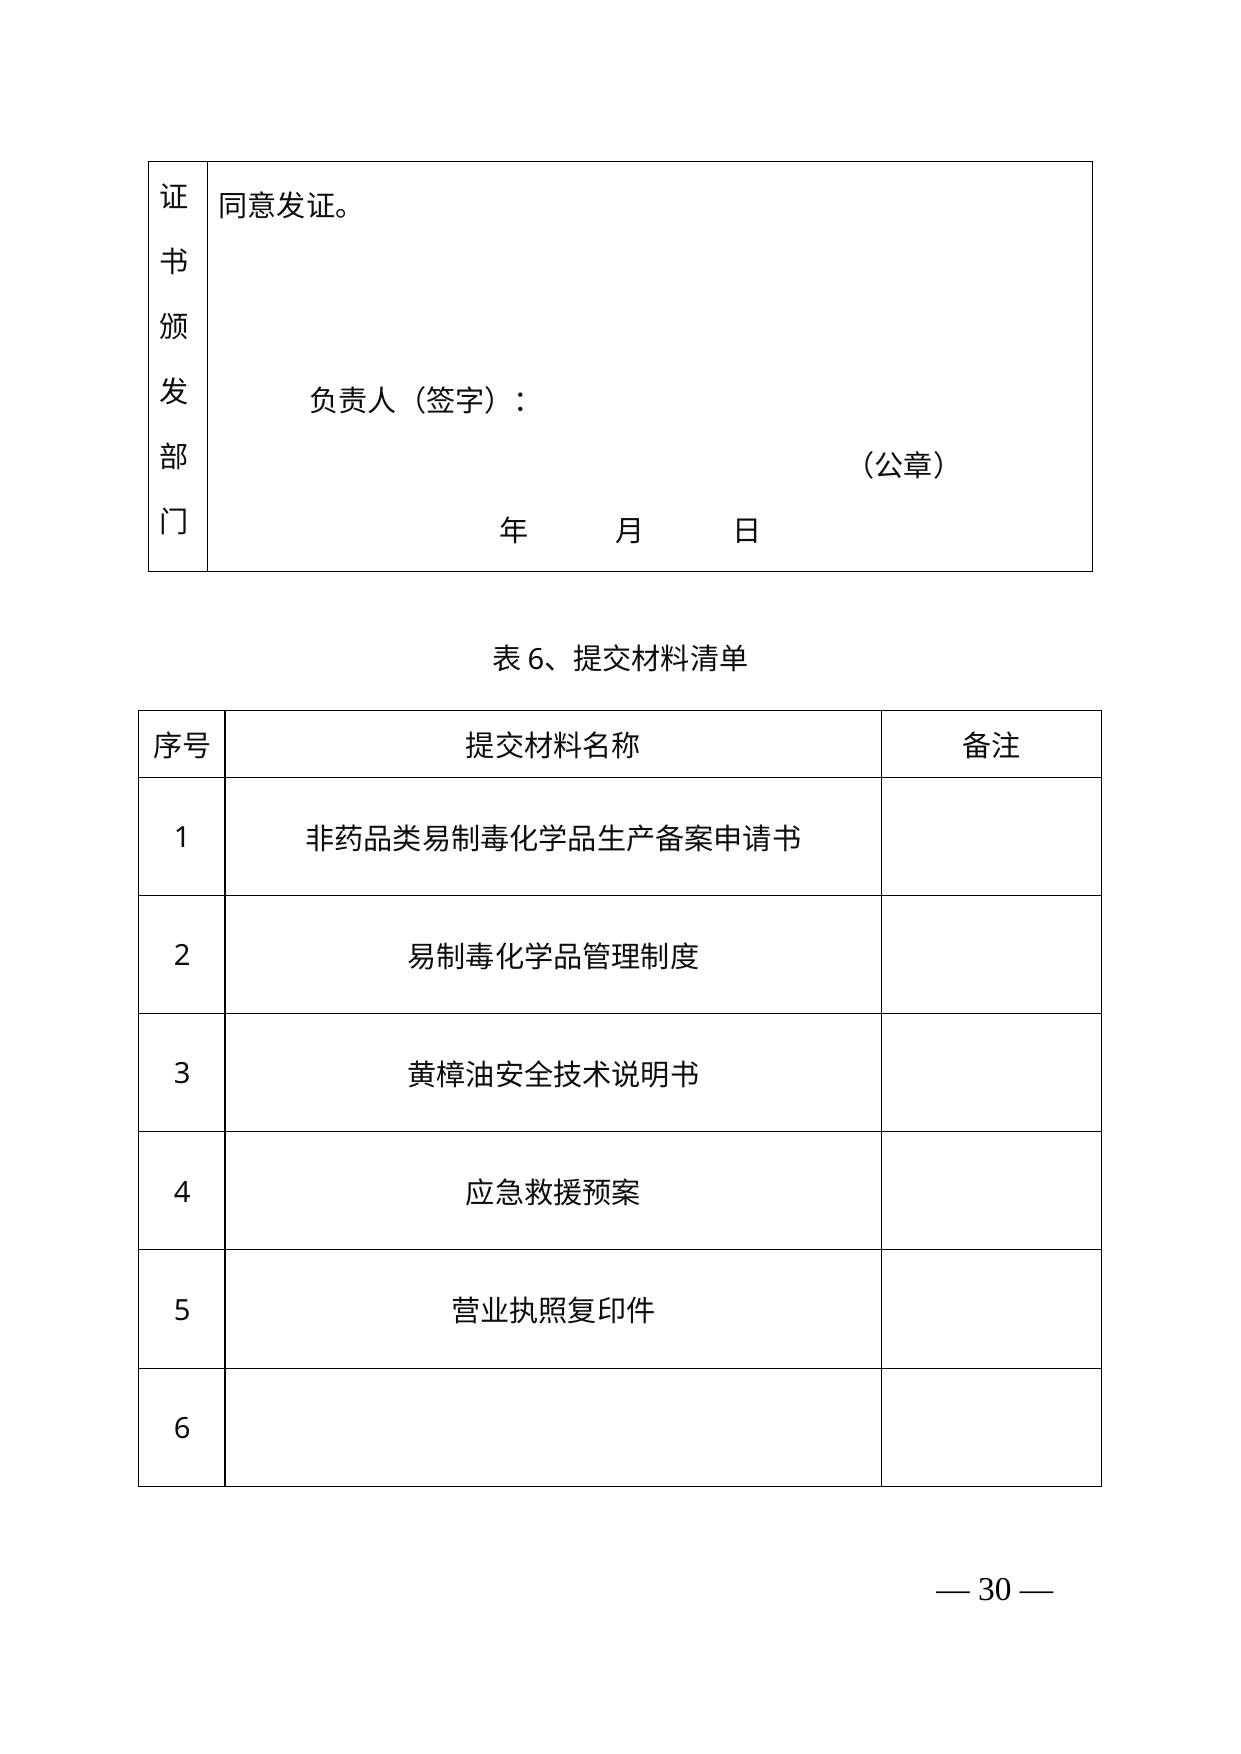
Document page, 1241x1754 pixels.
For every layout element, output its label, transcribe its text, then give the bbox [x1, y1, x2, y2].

table_cell 5 [139, 1250, 224, 1367]
table_cell 3 [139, 1014, 224, 1131]
table_cell [882, 778, 1101, 895]
table_cell [882, 896, 1101, 1013]
table_cell 黄樟油安全技术说明书 [226, 1014, 881, 1131]
table_cell [226, 1369, 881, 1486]
table_header 序号 [139, 711, 224, 777]
table_cell 易制毒化学品管理制度 [226, 896, 881, 1013]
table_cell 6 [139, 1369, 224, 1486]
table_header 备注 [882, 711, 1101, 777]
table_cell 1 [139, 778, 224, 895]
table_cell 非药品类易制毒化学品生产备案申请书 [226, 778, 881, 895]
text 表6、提交材料清单 [187, 624, 1053, 689]
table_cell 营业执照复印件 [226, 1250, 881, 1367]
table_header 提交材料名称 [226, 711, 881, 777]
table_cell 4 [139, 1132, 224, 1249]
table_cell 2 [139, 896, 224, 1013]
table_cell 证书颁发部门意见 [149, 162, 207, 571]
table_cell 同意发证。 负责人（签字）： （公章） 年 月 日 [208, 162, 1092, 571]
table_cell [882, 1132, 1101, 1249]
table_cell [882, 1369, 1101, 1486]
table_cell 应急救援预案 [226, 1132, 881, 1249]
table_cell [882, 1014, 1101, 1131]
table_cell [882, 1250, 1101, 1367]
